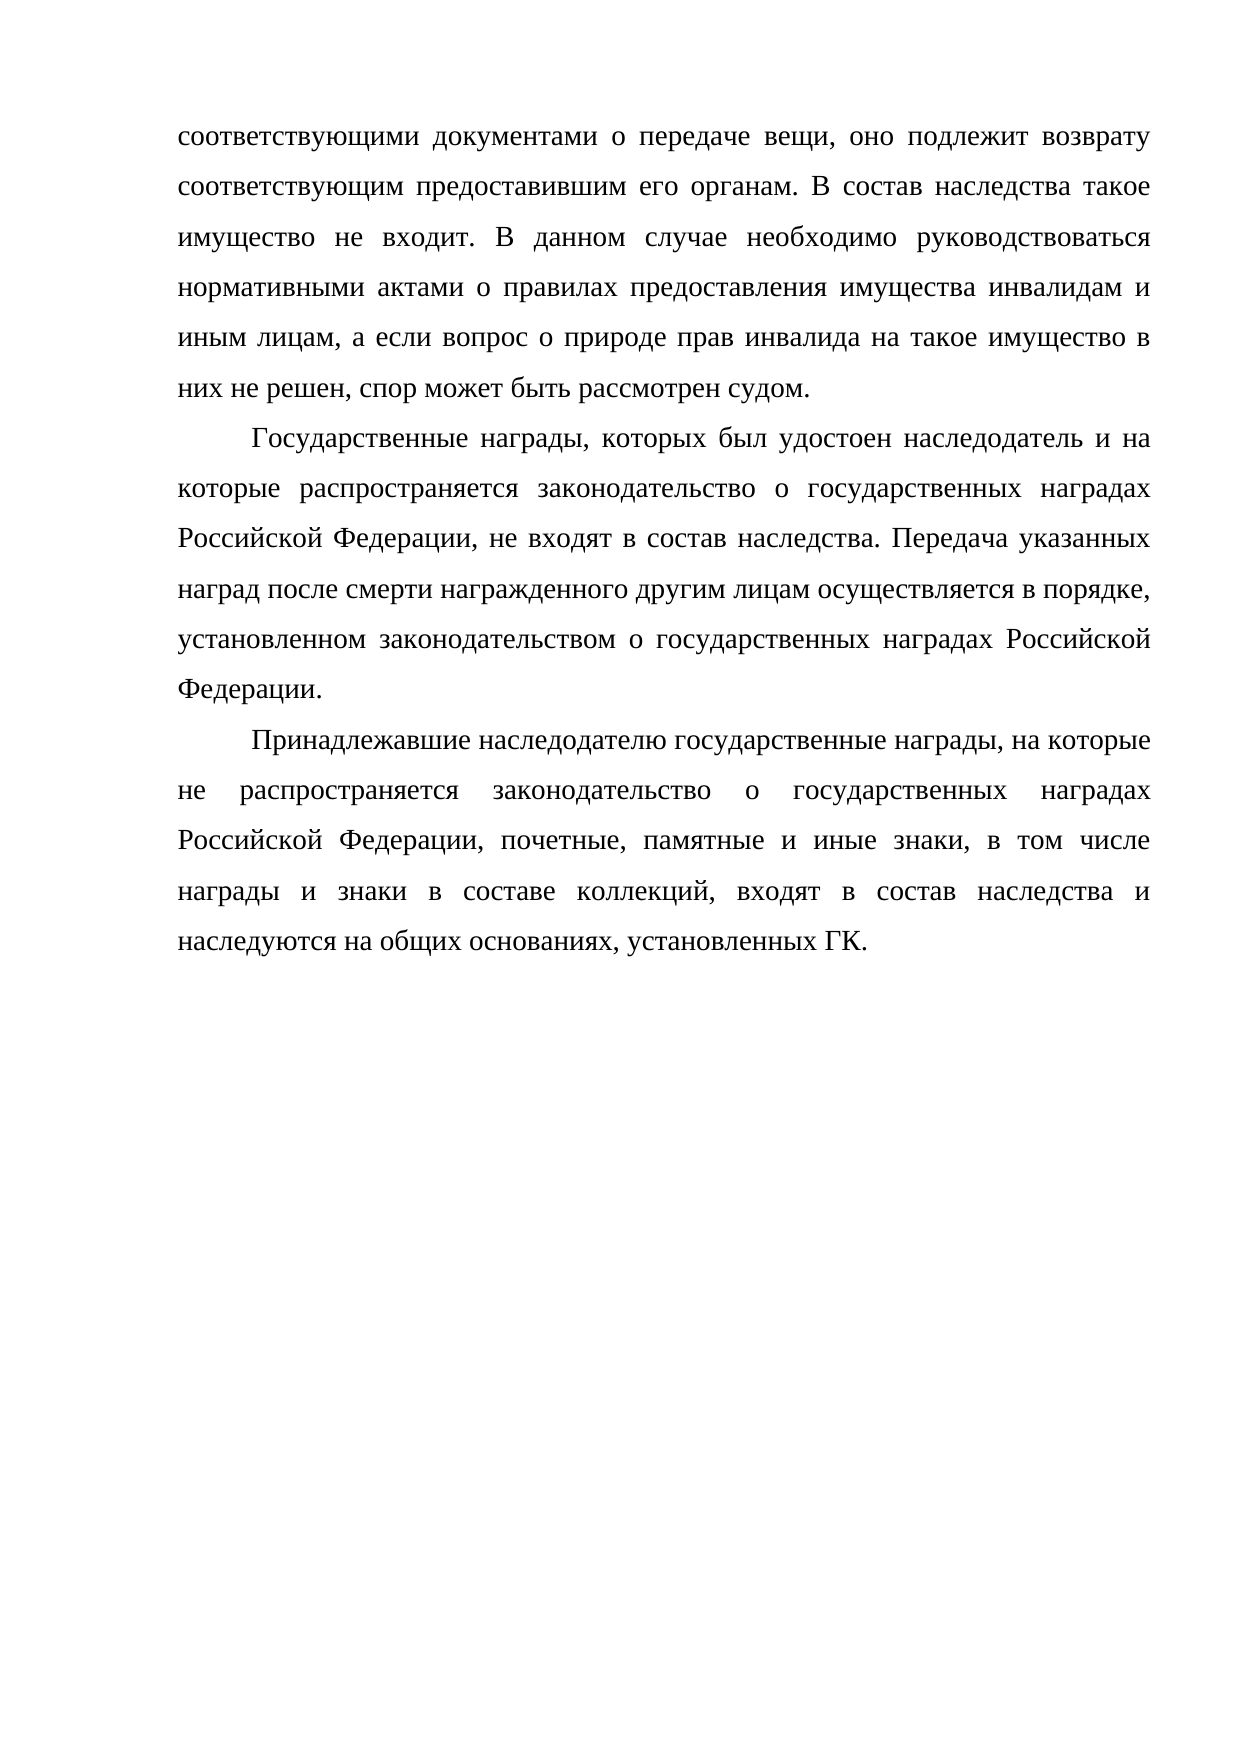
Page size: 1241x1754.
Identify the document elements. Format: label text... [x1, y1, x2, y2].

text Государственные награды, которых был удостоен наследодатель и на которые распространяется законодательство о государственных наградах Российской Федерации, не входят в состав наследства. Передача указанных наград после смерти награжденного другим лицам осуществляется в порядке, установленном законодательством о государственных наградах Российской Федерации. [177, 420, 1152, 705]
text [177, 118, 1152, 403]
text Принадлежавшие наследодателю государственные награды, на которые не распространяется законодательство о государственных наградах Российской Федерации, почетные, памятные и иные знаки, в том числе награды и знаки в составе коллекций, входят в состав наследства и наследуются на общих основаниях, установленных ГК. [177, 722, 1152, 957]
